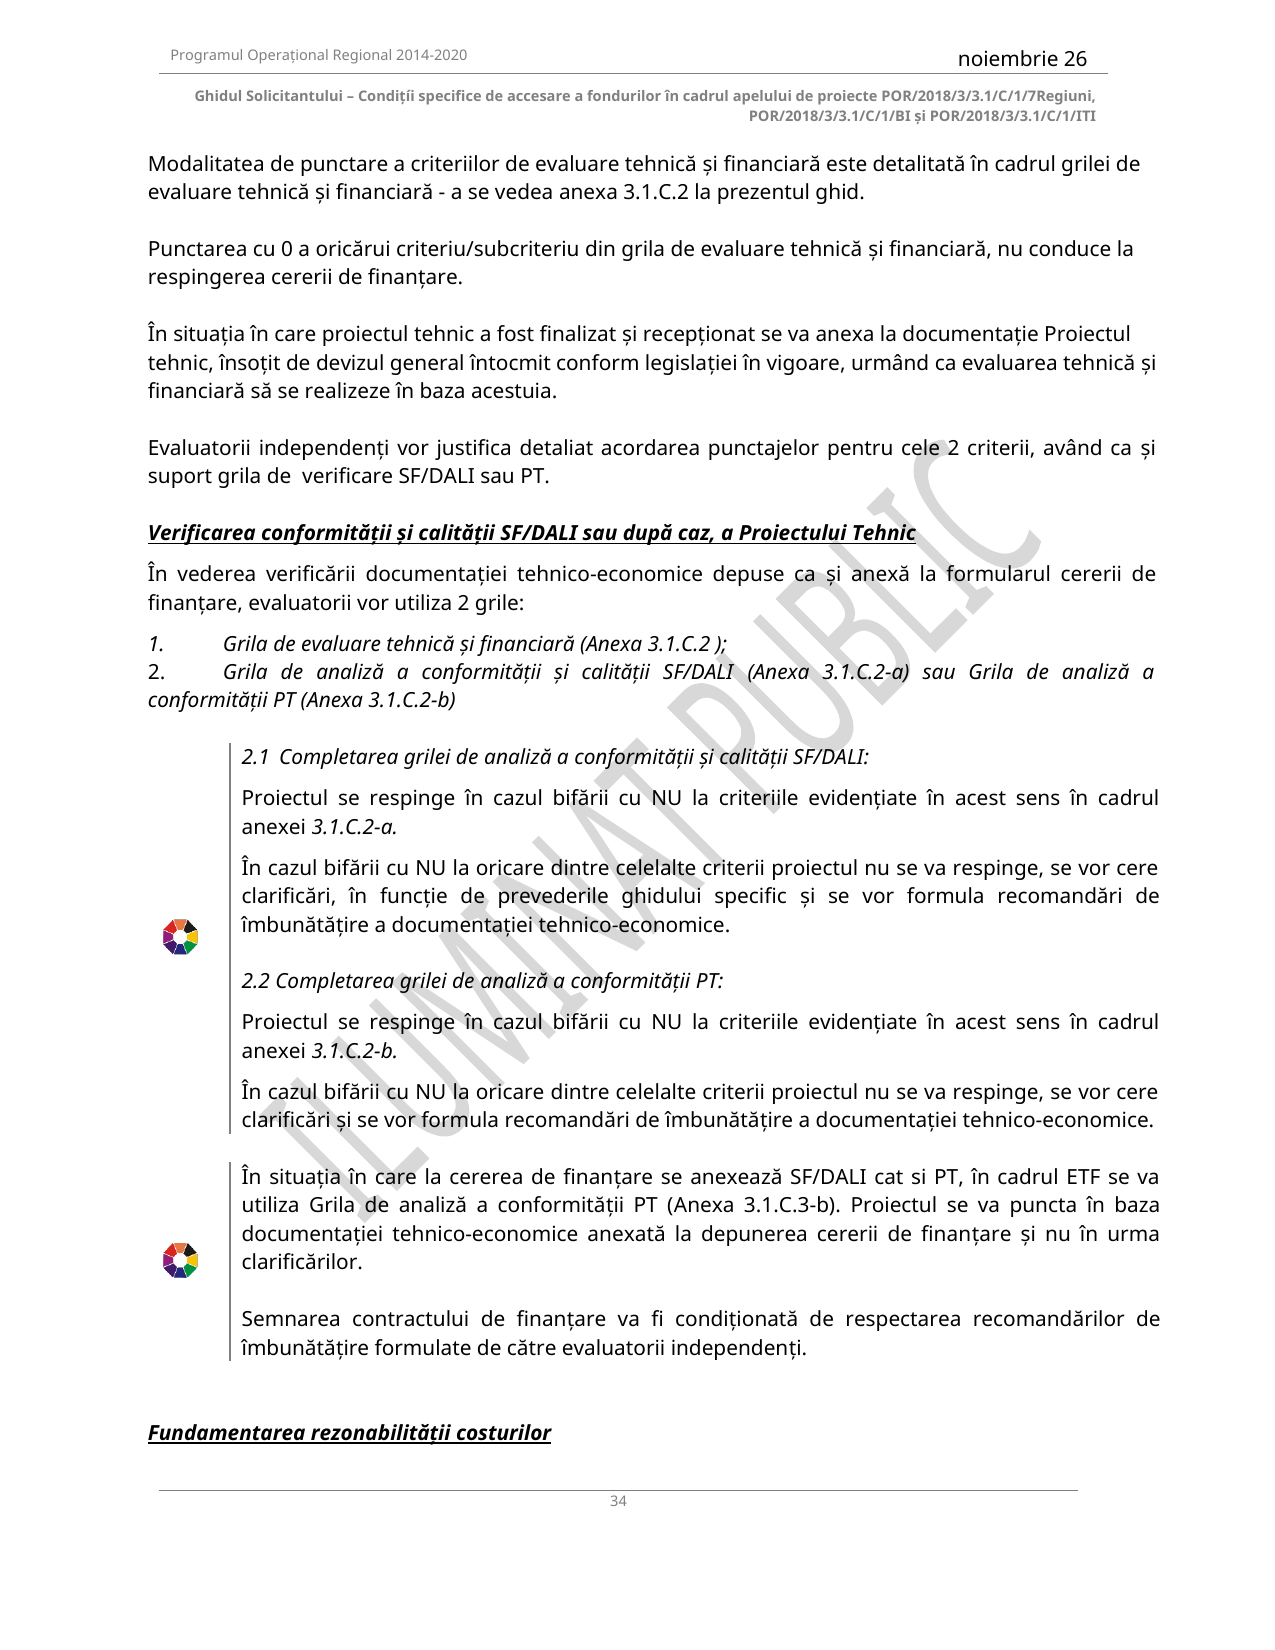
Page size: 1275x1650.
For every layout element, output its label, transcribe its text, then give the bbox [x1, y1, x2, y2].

picture [158, 1240, 203, 1283]
list Grila de evaluare tehnică şi financiară (Anexa 3.1.C.2 ); [148, 629, 1157, 657]
picture [158, 916, 203, 960]
table_header În situația în care la cererea de finanțare se anexează SF/DALI cat si PT, în cadrul ETF se va utiliza Grila de analiză a conformității PT (Anexa 3.1.C.3-b). Proiectul se va puncta în baza documentației tehnico-economice anexată la depunerea cererii de finanțare și nu în urma clarificărilor. Semnarea contractului de finanțare va fi condiționată de respectarea recomandărilor de îmbunătățire formulate de către evaluatorii independenți. [231, 1162, 1172, 1361]
text În vederea verificării documentației tehnico-economice depuse ca și anexă la formularul cererii de finanțare, evaluatorii vor utiliza 2 grile: [148, 559, 1157, 616]
table_header [148, 743, 229, 1134]
text În situația în care proiectul tehnic a fost finalizat și recepționat se va anexa la documentație Proiectul tehnic, însoțit de devizul general întocmit conform legislației în vigoare, urmând ca evaluarea tehnică și financiară să se realizeze în baza acestuia. [148, 319, 1157, 405]
table_header [148, 1162, 229, 1361]
text Evaluatorii independenți vor justifica detaliat acordarea punctajelor pentru cele 2 criterii, având ca și suport grila de verificare SF/DALI sau PT. [148, 433, 1157, 490]
text Punctarea cu 0 a oricărui criteriu/subcriteriu din grila de evaluare tehnică și financiară, nu conduce la respingerea cererii de finanțare. [148, 234, 1157, 291]
list Grila de analiză a conformității și calității SF/DALI (Anexa 3.1.C.2-a) sau Grila de analiză a conformității PT (Anexa 3.1.C.2-b) [148, 657, 1157, 714]
table_header Completarea grilei de analiză a conformității și calității SF/DALI: Proiectul se respinge în cazul bifării cu NU la criteriile evidenţiate în acest sens în cadrul anexei 3.1.C.2-a. În cazul bifării cu NU la oricare dintre celelalte criterii proiectul nu se va respinge, se vor cere clarificări, în funcție de prevederile ghidului specific și se vor formula recomandări de îmbunătățire a documentației tehnico-economice. 2.2 Completarea grilei de analiză a conformității PT: Proiectul se respinge în cazul bifării cu NU la criteriile evidenţiate în acest sens în cadrul anexei 3.1.C.2-b. În cazul bifării cu NU la oricare dintre celelalte criterii proiectul nu se va respinge, se vor cere clarificări și se vor formula recomandări de îmbunătățire a documentației tehnico-economice. [231, 743, 1172, 1134]
text Verificarea conformității și calității SF/DALI sau după caz, a Proiectului Tehnic [148, 518, 1157, 547]
text Modalitatea de punctare a criteriilor de evaluare tehnică și financiară este detalitată în cadrul grilei de evaluare tehnică și financiară - a se vedea anexa 3.1.C.2 la prezentul ghid. [148, 149, 1157, 206]
text Fundamentarea rezonabilității costurilor [148, 1418, 1157, 1447]
